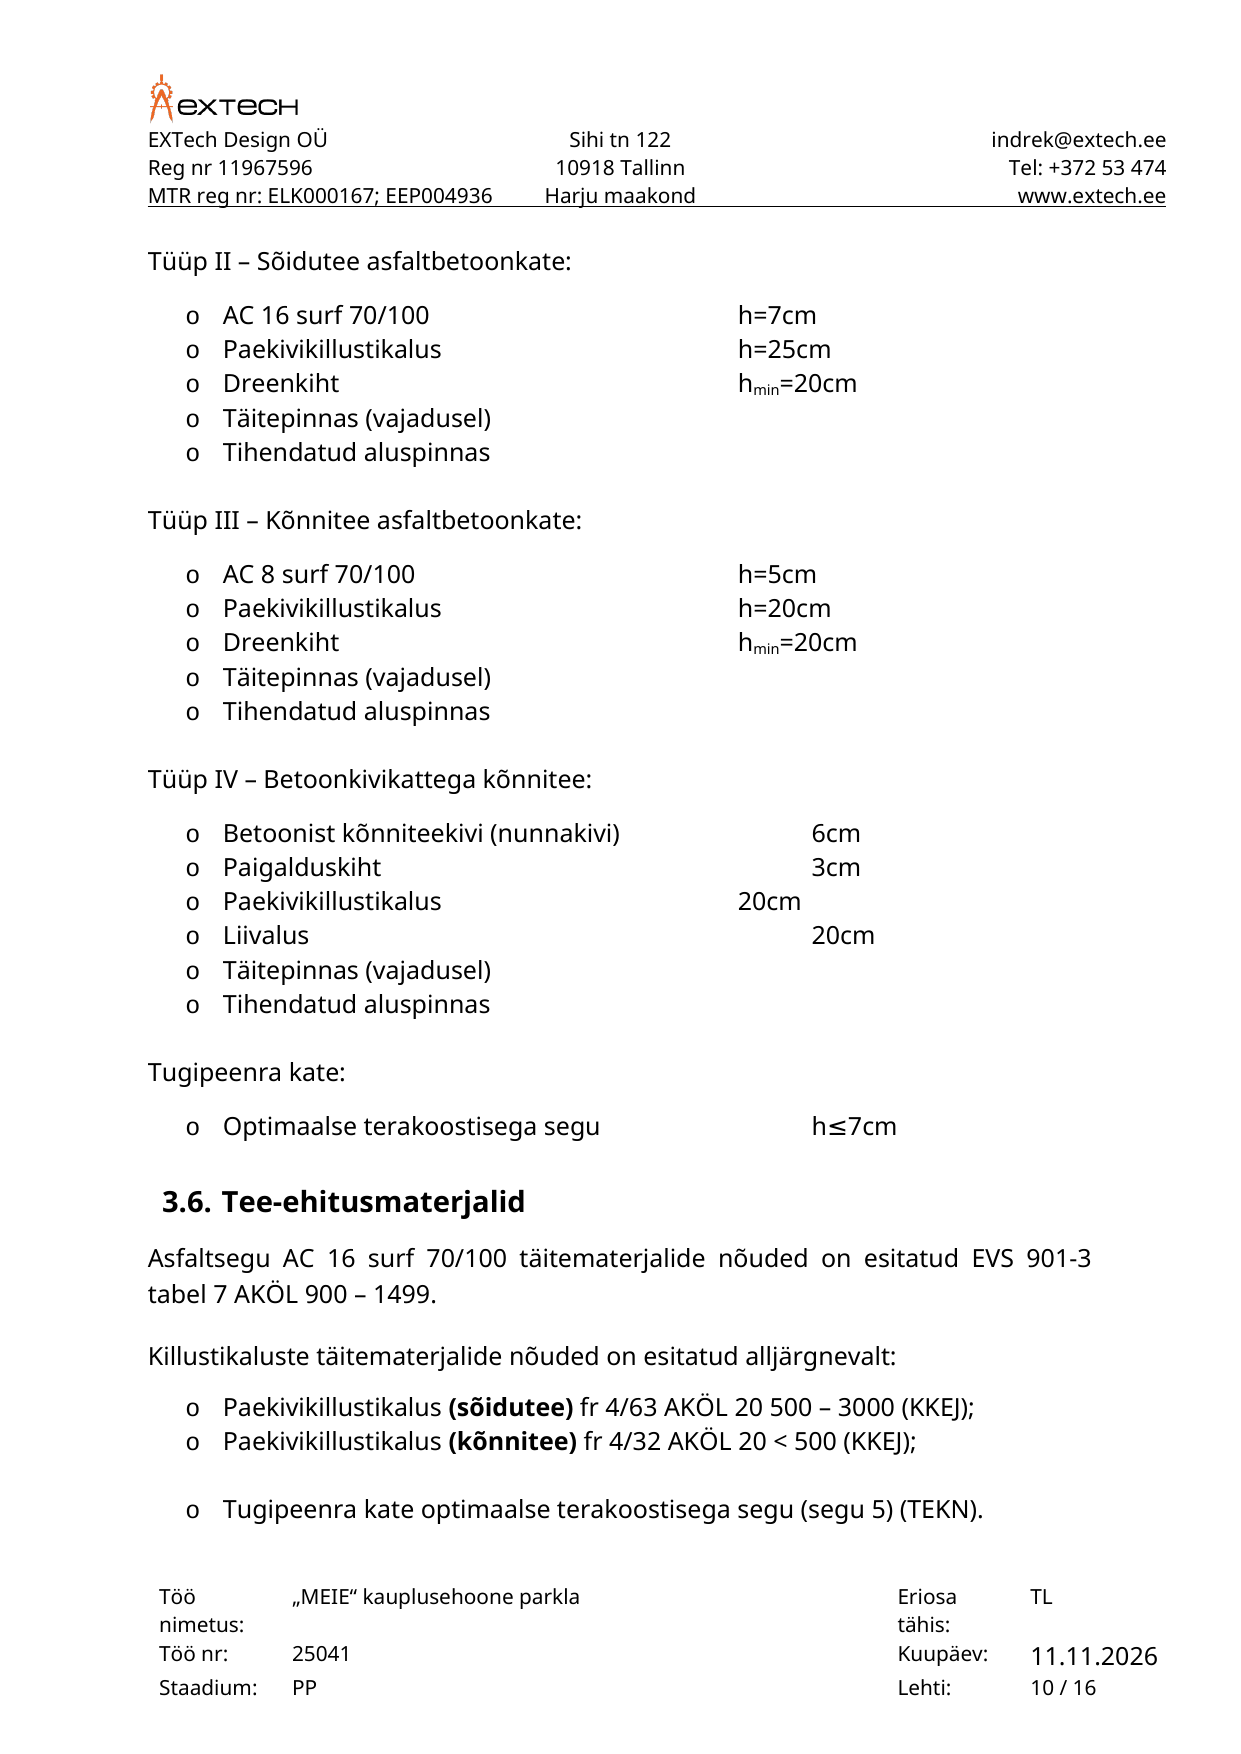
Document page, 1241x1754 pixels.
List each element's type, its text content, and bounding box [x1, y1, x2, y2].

subtitle Tee-ehitusmaterjalid [162, 1181, 1093, 1221]
text Killustikaluste täitematerjalide nõuded on esitatud alljärgnevalt: [148, 1339, 1093, 1373]
list AC 8 surf 70/100 h=5cm [185, 556, 1093, 591]
list Liivalus 20cm [185, 918, 1093, 952]
list Tugipeenra kate optimaalse terakoostisega segu (segu 5) (TEKN). [185, 1492, 1093, 1526]
list Paekivikillustikalus (sõidutee) fr 4/63 AKÖL 20 500 – 3000 (KKEJ); [185, 1389, 1093, 1424]
list Paigalduskiht 3cm [185, 849, 1093, 884]
list Täitepinnas (vajadusel) [185, 952, 1093, 987]
list Paekivikillustikalus (kõnnitee) fr 4/32 AKÖL 20 < 500 (KKEJ); [185, 1424, 1093, 1458]
list Dreenkiht hmin=20cm [185, 366, 1093, 400]
list Optimaalse terakoostisega segu h≤7cm [185, 1108, 1093, 1143]
list Dreenkiht hmin=20cm [185, 625, 1093, 659]
list Betoonist kõnniteekivi (nunnakivi) 6cm [185, 815, 1093, 849]
text Asfaltsegu AC 16 surf 70/100 täitematerjalide nõuded on esitatud EVS 901-3 tabel 7 AKÖL 900 – 1499. [148, 1240, 1093, 1311]
list AC 16 surf 70/100 h=7cm [185, 297, 1093, 332]
list Tihendatud aluspinnas [185, 434, 1093, 469]
list Paekivikillustikalus 20cm [185, 884, 1093, 918]
list Paekivikillustikalus h=20cm [185, 591, 1093, 625]
text Tugipeenra kate: [148, 1055, 1093, 1089]
list Tihendatud aluspinnas [185, 987, 1093, 1021]
text Tüüp III – Kõnnitee asfaltbetoonkate: [148, 503, 1093, 537]
list Täitepinnas (vajadusel) [185, 659, 1093, 693]
picture [147, 73, 300, 125]
list Tihendatud aluspinnas [185, 693, 1093, 728]
text Tüüp II – Sõidutee asfaltbetoonkate: [148, 244, 1093, 278]
text Tüüp IV – Betoonkivikattega kõnnitee: [148, 762, 1093, 796]
list Paekivikillustikalus h=25cm [185, 332, 1093, 366]
list Täitepinnas (vajadusel) [185, 400, 1093, 434]
